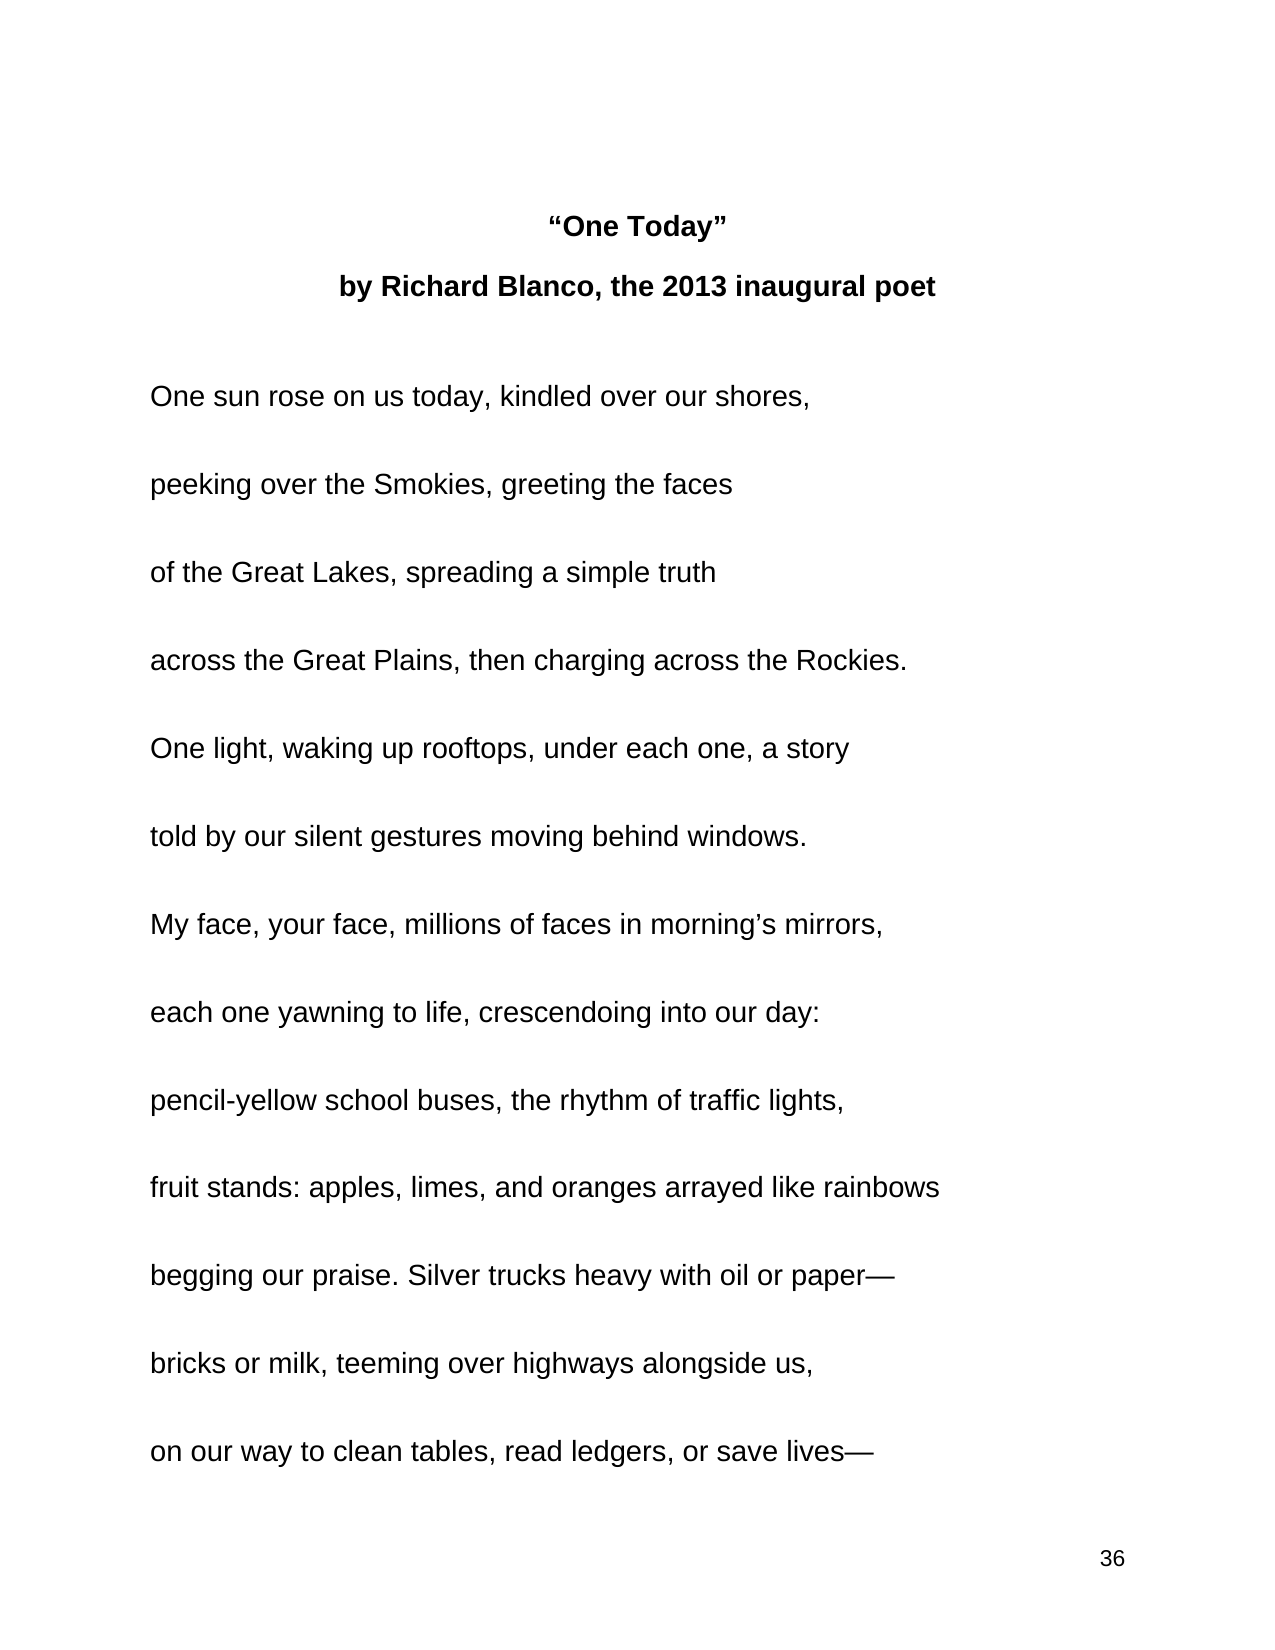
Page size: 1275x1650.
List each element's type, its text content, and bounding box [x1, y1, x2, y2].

text pencil-yellow school buses, the rhythm of traffic lights, [150, 1082, 1125, 1116]
text One sun rose on us today, kindled over our shores, [150, 379, 1125, 413]
text peeking over the Smokies, greeting the faces [150, 467, 1125, 501]
text each one yawning to life, crescendoing into our day: [150, 994, 1125, 1028]
text bricks or milk, teeming over highways alongside us, [150, 1346, 1125, 1380]
text “One Today” [150, 209, 1125, 243]
text begging our praise. Silver trucks heavy with oil or paper— [150, 1258, 1125, 1292]
text One light, waking up rooftops, under each one, a story [150, 731, 1125, 764]
text across the Great Plains, then charging across the Rockies. [150, 643, 1125, 676]
text told by our silent gestures moving behind windows. [150, 819, 1125, 852]
text of the Great Lakes, spreading a simple truth [150, 555, 1125, 588]
text My face, your face, millions of faces in morning’s mirrors, [150, 907, 1125, 940]
text by Richard Blanco, the 2013 inaugural poet [150, 269, 1125, 302]
text fruit stands: apples, limes, and oranges arrayed like rainbows [150, 1170, 1125, 1204]
text on our way to clean tables, read ledgers, or save lives— [150, 1434, 1125, 1468]
